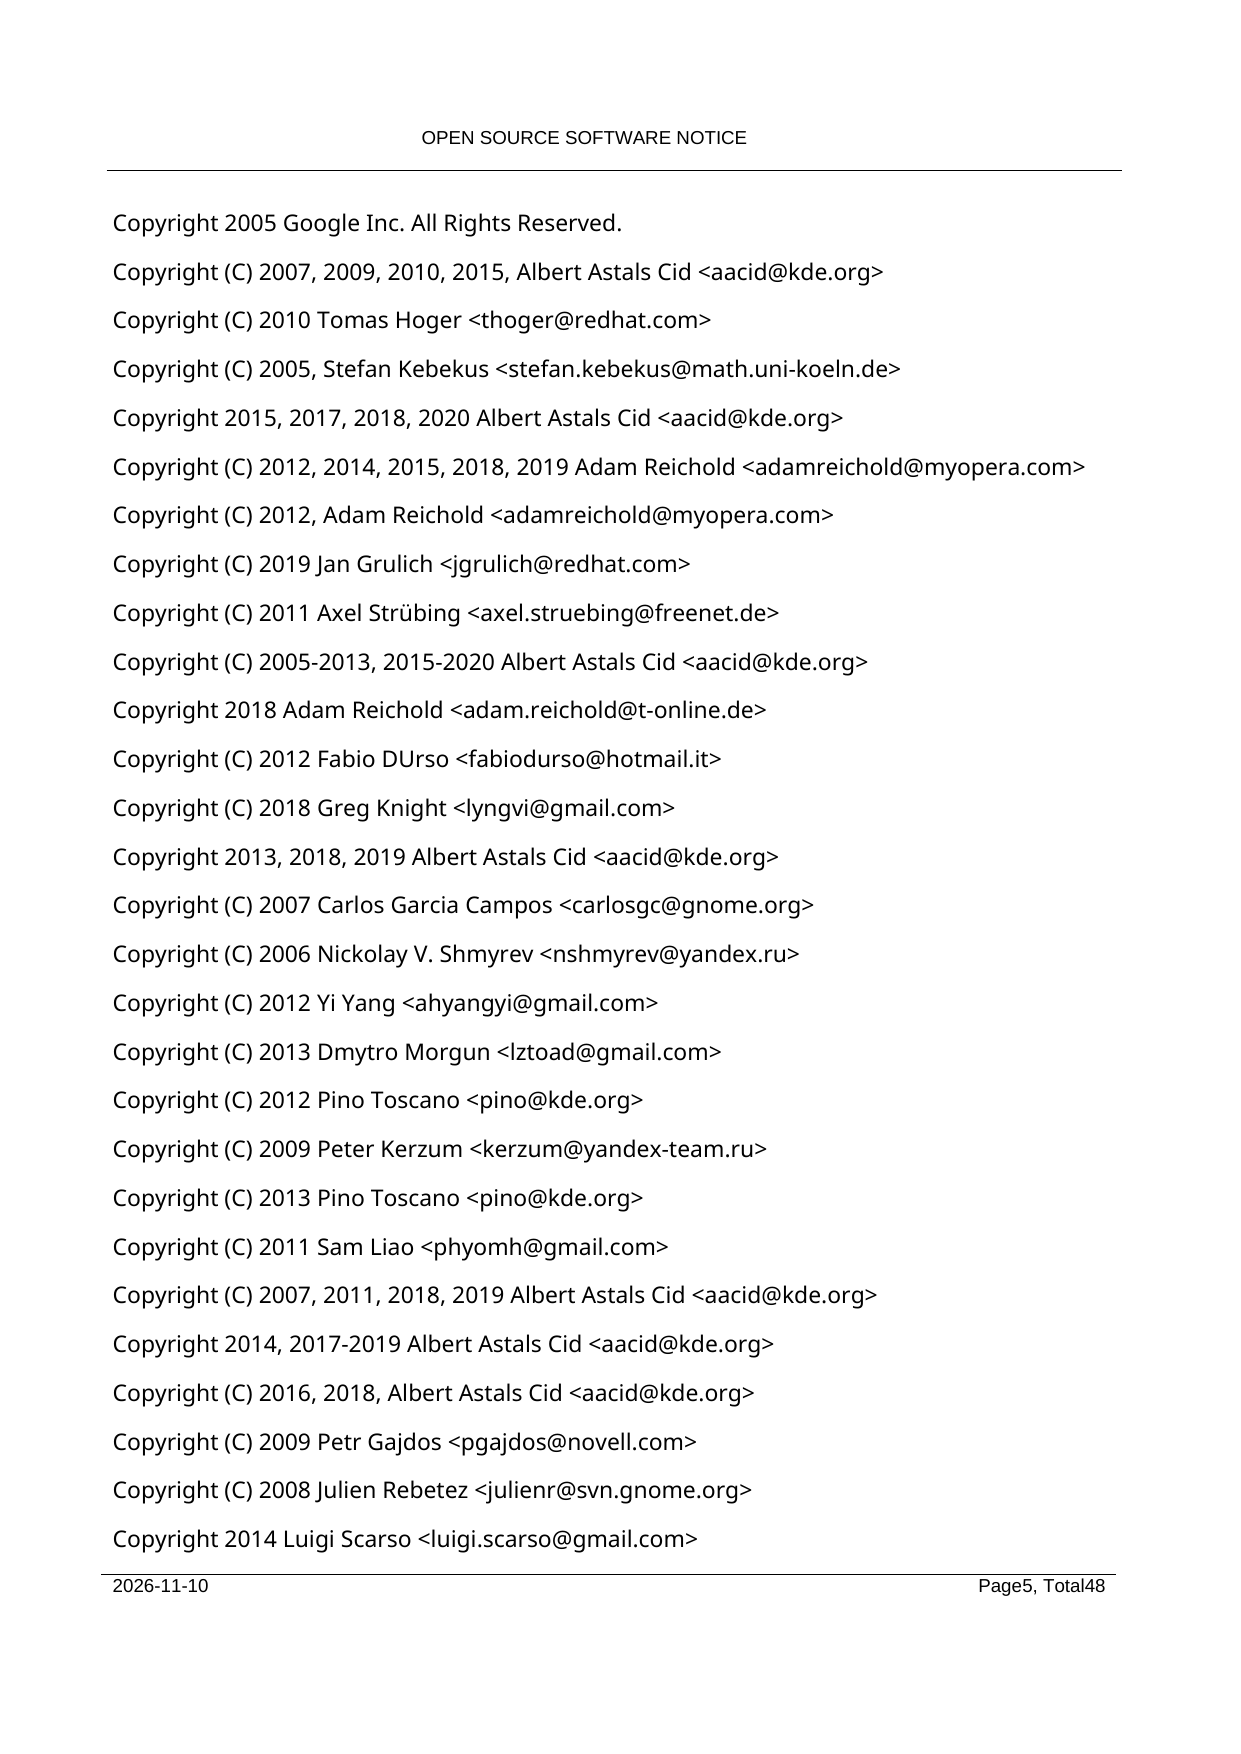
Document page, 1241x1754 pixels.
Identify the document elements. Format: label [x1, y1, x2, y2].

text [112, 206, 1128, 1555]
